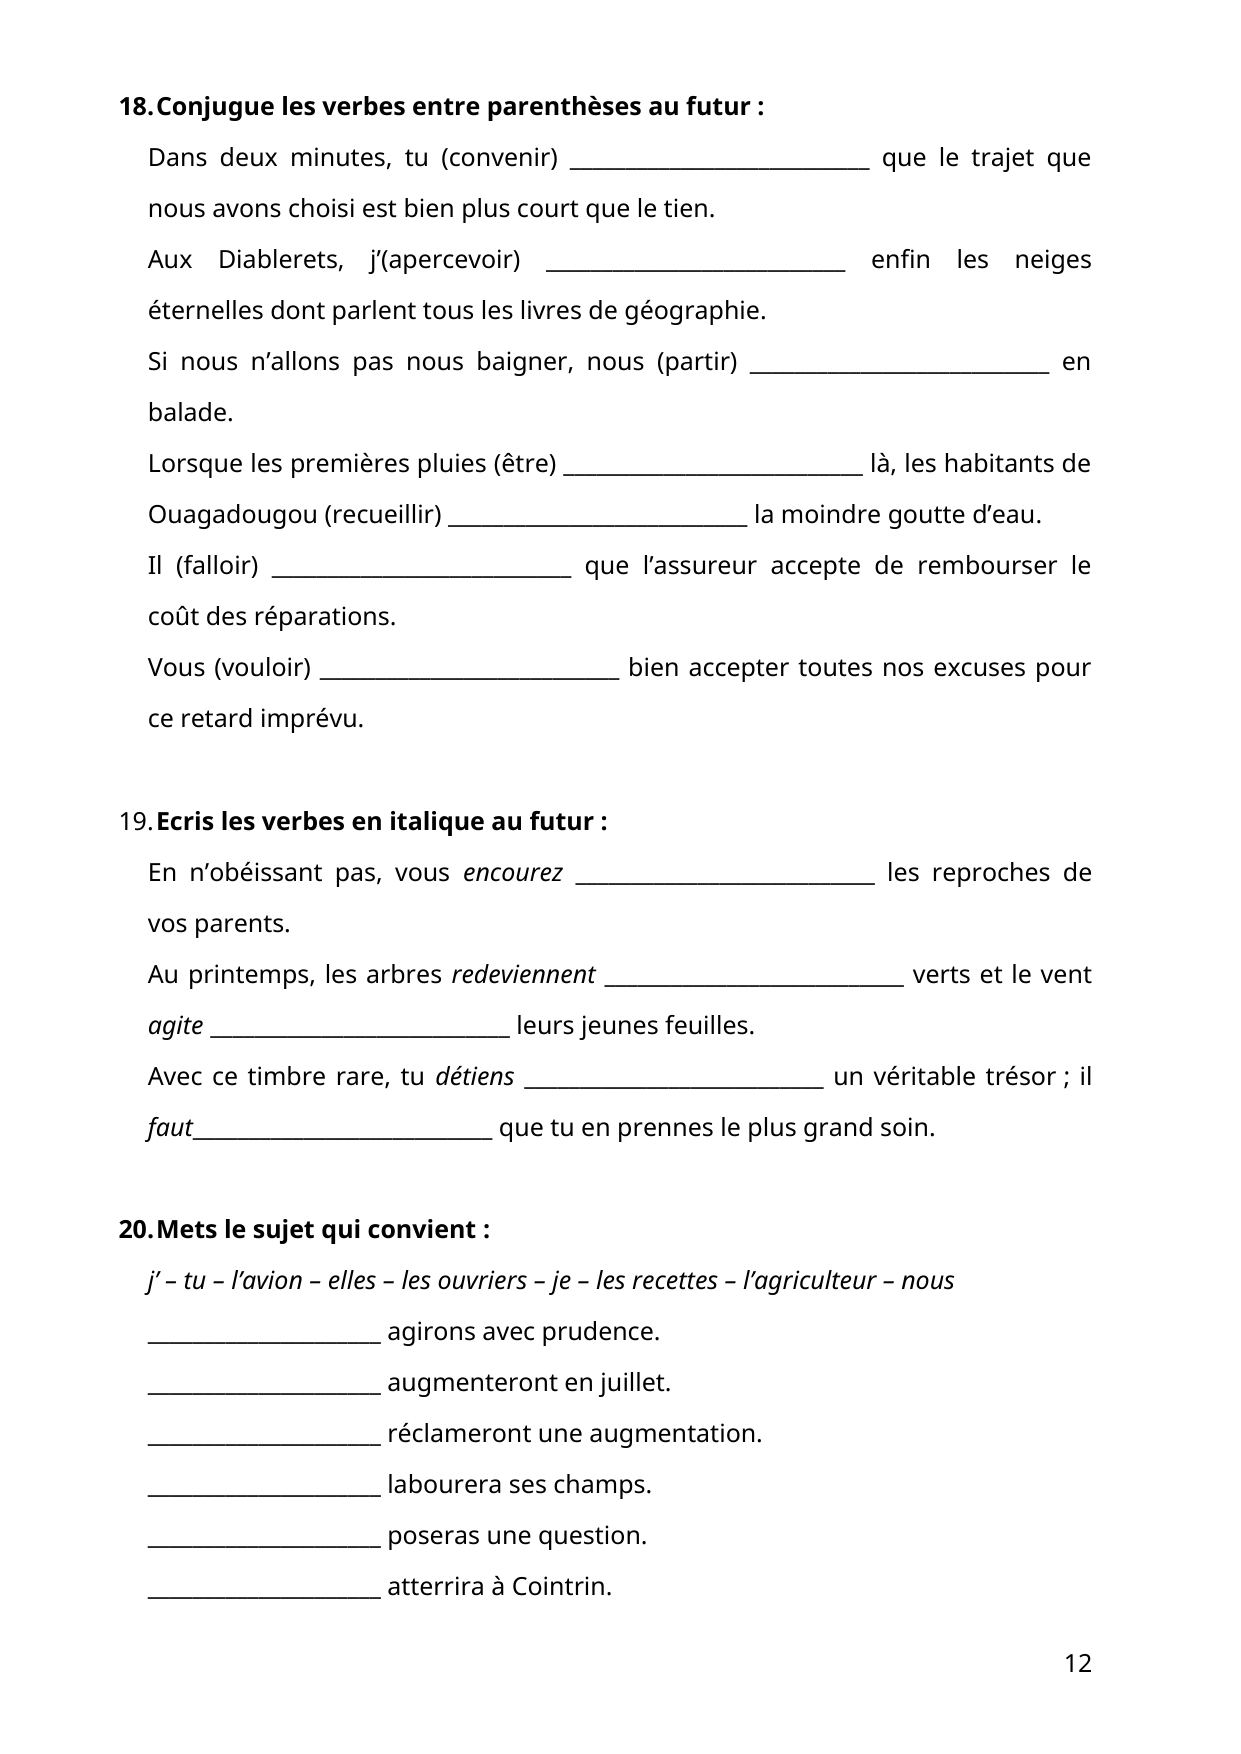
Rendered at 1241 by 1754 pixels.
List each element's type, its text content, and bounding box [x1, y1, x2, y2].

list Avec ce timbre rare, tu détiens ___________________________ un véritable trésor ; il faut___________________________ que tu en prennes le plus grand soin. [148, 1058, 1092, 1143]
text j’ – tu – l’avion – elles – les ouvriers – je – les recettes – l’agriculteur – nous [89, 1263, 1092, 1297]
list Conjugue les verbes entre parenthèses au futur : [118, 89, 1092, 123]
text _____________________ atterrira à Cointrin. [89, 1569, 1092, 1603]
text _____________________ labourera ses champs. [89, 1467, 1092, 1501]
text _____________________ augmenteront en juillet. [89, 1365, 1092, 1399]
text _____________________ agirons avec prudence. [89, 1314, 1092, 1348]
text _____________________ réclameront une augmentation. [89, 1416, 1092, 1450]
list Au printemps, les arbres redeviennent ___________________________ verts et le vent agite ___________________________ leurs jeunes feuilles. [148, 956, 1092, 1041]
list En n’obéissant pas, vous encourez ___________________________ les reproches de vos parents. [148, 854, 1092, 939]
text _____________________ poseras une question. [89, 1518, 1092, 1552]
list Ecris les verbes en italique au futur : [118, 803, 1092, 837]
list Aux Diablerets, j’(apercevoir) ___________________________ enfin les neiges éternelles dont parlent tous les livres de géographie. [148, 242, 1092, 327]
list Lorsque les premières pluies (être) ___________________________ là, les habitants de Ouagadougou (recueillir) ___________________________ la moindre goutte d’eau. [148, 446, 1092, 531]
list Il (falloir) ___________________________ que l’assureur accepte de rembourser le coût des réparations. [148, 548, 1092, 633]
list Mets le sujet qui convient : [118, 1212, 1092, 1246]
list Dans deux minutes, tu (convenir) ___________________________ que le trajet que nous avons choisi est bien plus court que le tien. [148, 140, 1092, 225]
list Vous (vouloir) ___________________________ bien accepter toutes nos excuses pour ce retard imprévu. [148, 650, 1092, 735]
list Si nous n’allons pas nous baigner, nous (partir) ___________________________ en balade. [148, 344, 1092, 429]
